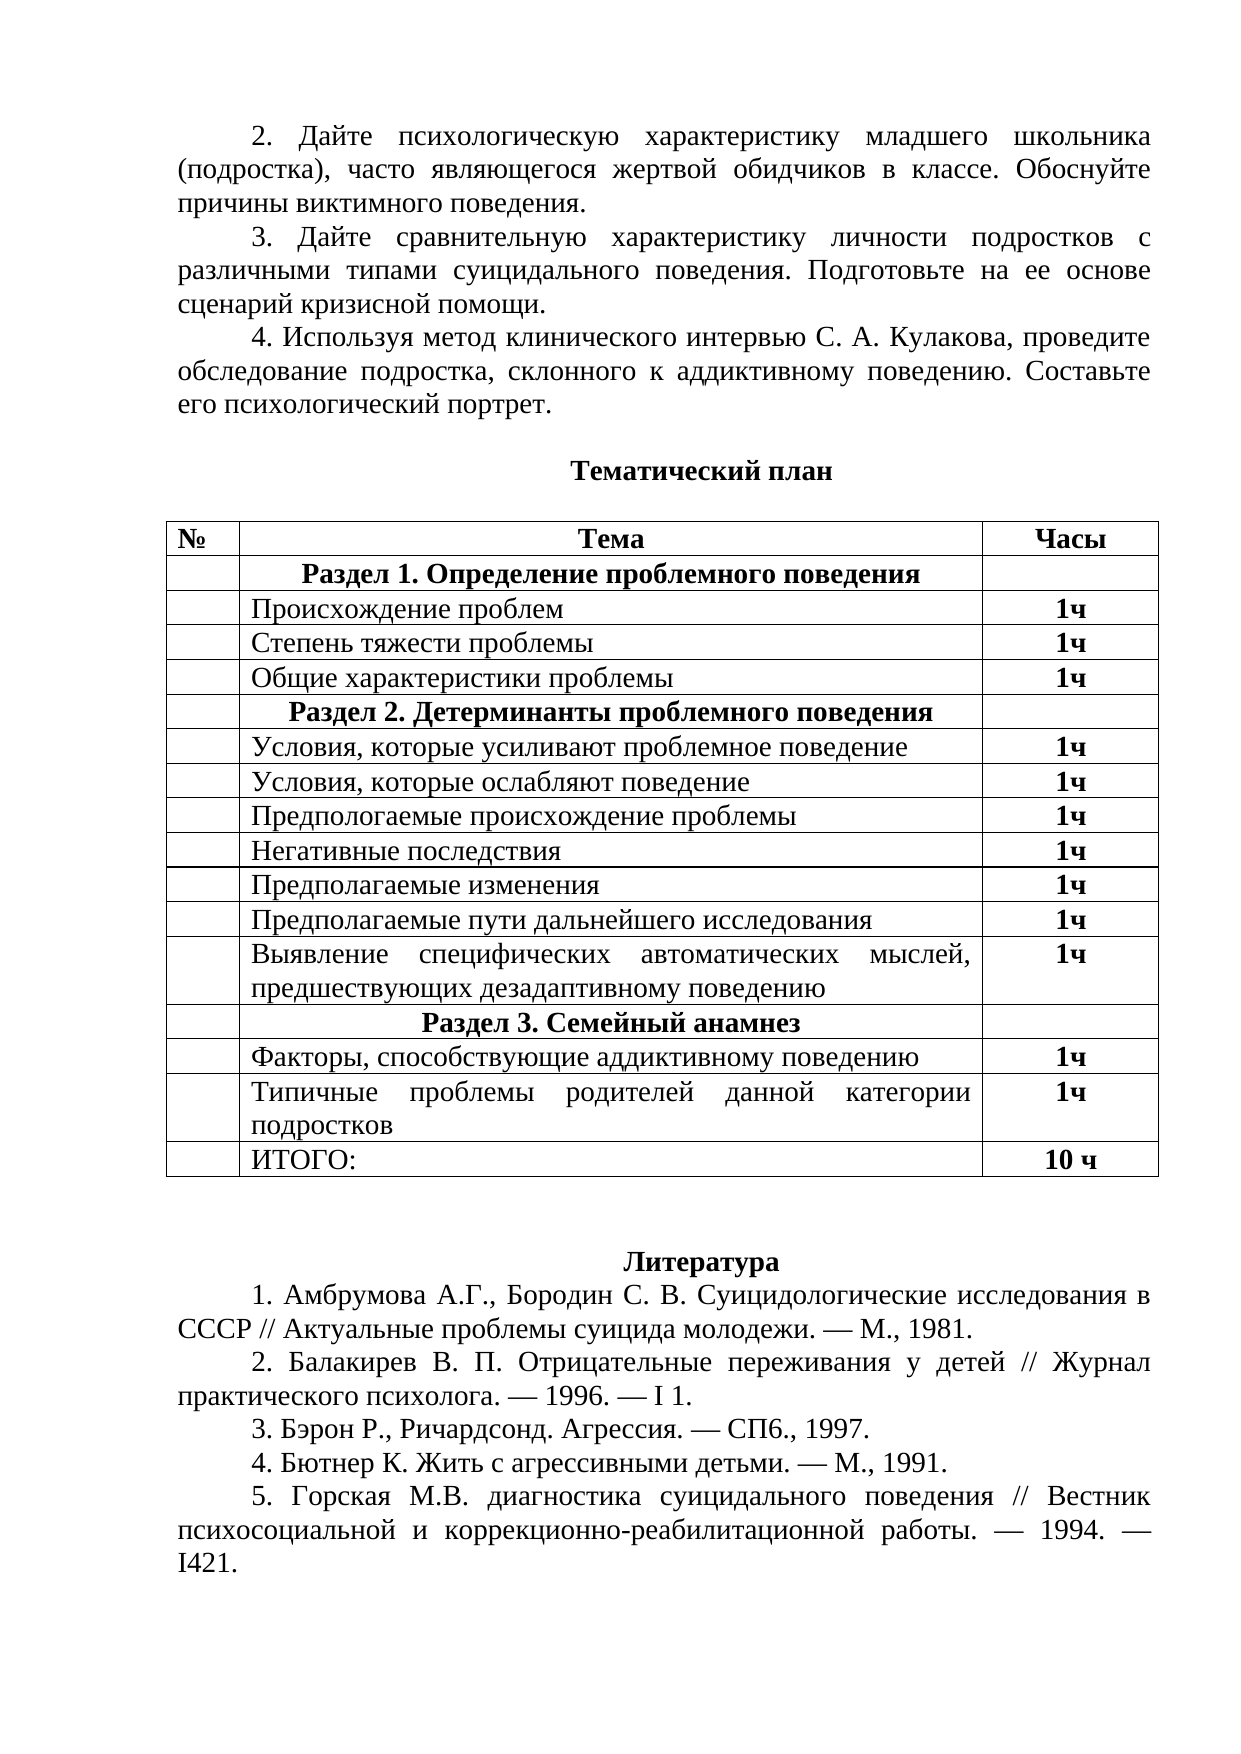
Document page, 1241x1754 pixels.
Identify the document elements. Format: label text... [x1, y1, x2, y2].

table_cell Предполагаемые изменения [240, 868, 982, 901]
table_cell Выявление специфических автоматических мыслей, предшествующих дезадаптивному поведению [240, 937, 982, 1004]
text 3. Бэрон Р., Ричардсонд. Агрессия. — СП6., 1997. [177, 1411, 1152, 1445]
table_cell [167, 729, 239, 763]
table_cell 1ч [983, 729, 1158, 763]
table_cell [167, 764, 239, 797]
table_cell Факторы, способствующие аддиктивному поведению [240, 1039, 982, 1073]
table_cell 1ч [983, 1039, 1158, 1073]
table_cell 10 ч [983, 1142, 1158, 1176]
table_cell ИТОГО: [240, 1142, 982, 1176]
table_cell Негативные последствия [240, 833, 982, 866]
text 2. Балакирев В. П. Отрицательные переживания у детей // Журнал практического психолога. — 1996. — I 1. [177, 1344, 1152, 1411]
table_cell Раздел 2. Детерминанты проблемного поведения [240, 695, 982, 728]
table_cell [983, 695, 1158, 728]
table_cell 1ч [983, 660, 1158, 693]
table_cell 1ч [983, 798, 1158, 832]
table_cell [167, 937, 239, 1004]
table_cell Предпологаемые происхождение проблемы [240, 798, 982, 832]
table_cell Степень тяжести проблемы [240, 625, 982, 659]
table_cell 1ч [983, 868, 1158, 901]
table_cell 1ч [983, 833, 1158, 866]
table_cell 1ч [983, 625, 1158, 659]
table_header Часы [983, 522, 1158, 555]
table_cell [983, 1005, 1158, 1038]
table_cell [167, 902, 239, 936]
table_cell [167, 695, 239, 728]
table_cell Раздел 1. Определение проблемного поведения [240, 556, 982, 590]
table_cell Условия, которые ослабляют поведение [240, 764, 982, 797]
table_cell [167, 660, 239, 693]
table_cell [983, 556, 1158, 590]
text Литература [177, 1244, 1152, 1277]
table_cell 1ч [983, 591, 1158, 624]
text 4. Бютнер К. Жить с агрессивными детьми. — М., 1991. [177, 1445, 1152, 1478]
table_cell Предполагаемые пути дальнейшего исследования [240, 902, 982, 936]
table_cell 1ч [983, 902, 1158, 936]
table_cell Условия, которые усиливают проблемное поведение [240, 729, 982, 763]
table_cell Типичные проблемы родителей данной категории подростков [240, 1074, 982, 1141]
table_header Тема [240, 522, 982, 555]
table_cell [167, 1074, 239, 1141]
table_cell Общие характеристики проблемы [240, 660, 982, 693]
table_cell [167, 1142, 239, 1176]
table_cell Происхождение проблем [240, 591, 982, 624]
table_cell [167, 591, 239, 624]
table_cell 1ч [983, 1074, 1158, 1141]
table_cell [167, 1005, 239, 1038]
table_cell [167, 556, 239, 590]
table_cell [167, 798, 239, 832]
table_cell Раздел 3. Семейный анамнез [240, 1005, 982, 1038]
table_cell 1ч [983, 937, 1158, 1004]
table_cell [167, 833, 239, 866]
text Тематический план [177, 453, 1152, 487]
table_cell [167, 625, 239, 659]
text 2. Дайте психологическую характеристику младшего школьника (подростка), часто являющегося жертвой обидчиков в классе. Обоснуйте причины виктимного поведения. [177, 118, 1152, 219]
text 5. Горская М.В. диагностика суицидального поведения // Вестник психосоциальной и коррекционно-реабилитационной работы. — 1994. — I421. [177, 1478, 1152, 1579]
text 4. Используя метод клинического интервью С. А. Кулакова, проведите обследование подростка, склонного к аддиктивному поведению. Составьте его психологический портрет. [177, 319, 1152, 420]
table_cell 1ч [983, 764, 1158, 797]
table_cell [167, 868, 239, 901]
table_cell [167, 1039, 239, 1073]
table_header № [167, 522, 239, 555]
text 1. Амбрумова А.Г., Бородин С. В. Суицидологические исследования в СССР // Актуальные проблемы суицида молодежи. — М., 1981. [177, 1277, 1152, 1344]
text 3. Дайте сравнительную характеристику личности подростков с различными типами суицидального поведения. Подготовьте на ее основе сценарий кризисной помощи. [177, 219, 1152, 319]
